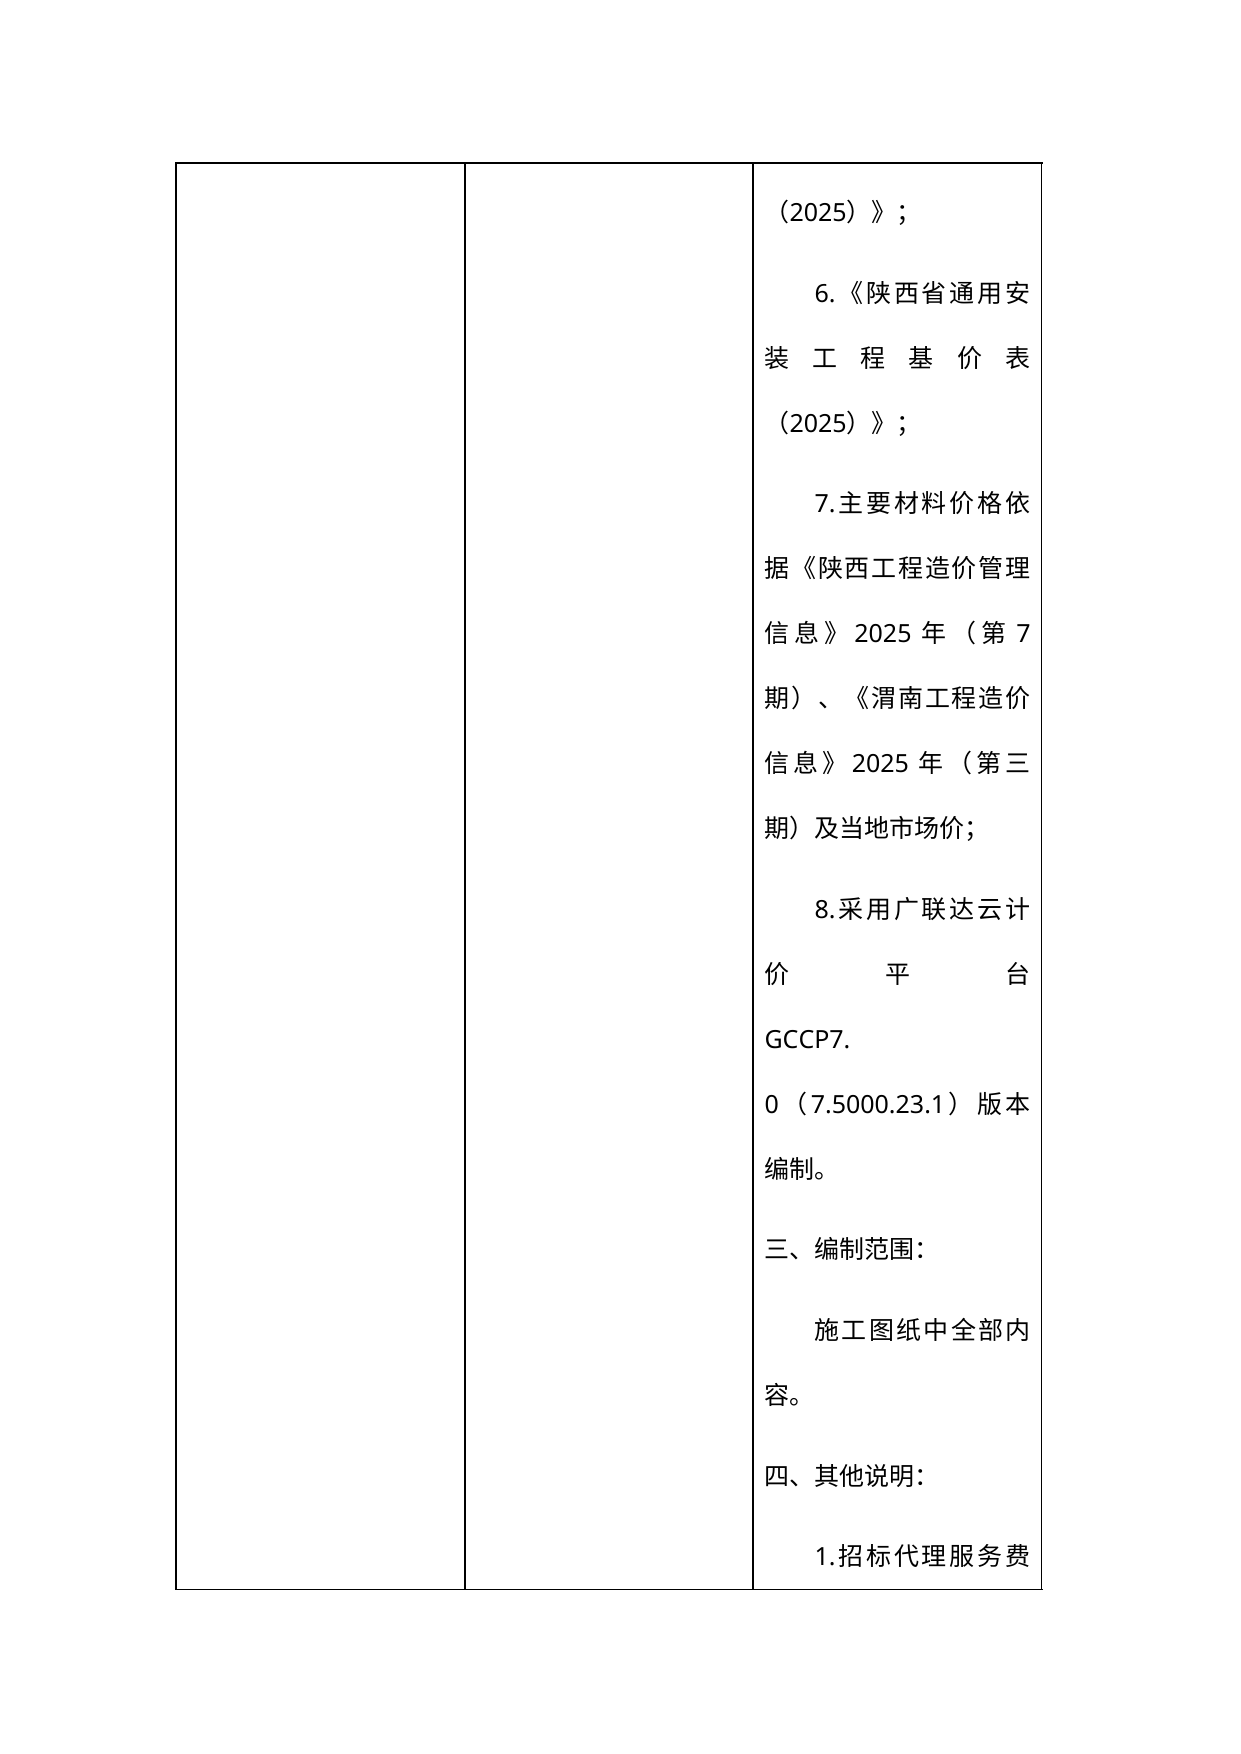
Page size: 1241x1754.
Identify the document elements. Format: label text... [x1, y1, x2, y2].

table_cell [754, 164, 1041, 1588]
table_cell 1 [177, 164, 464, 1588]
table_cell [466, 164, 752, 1588]
